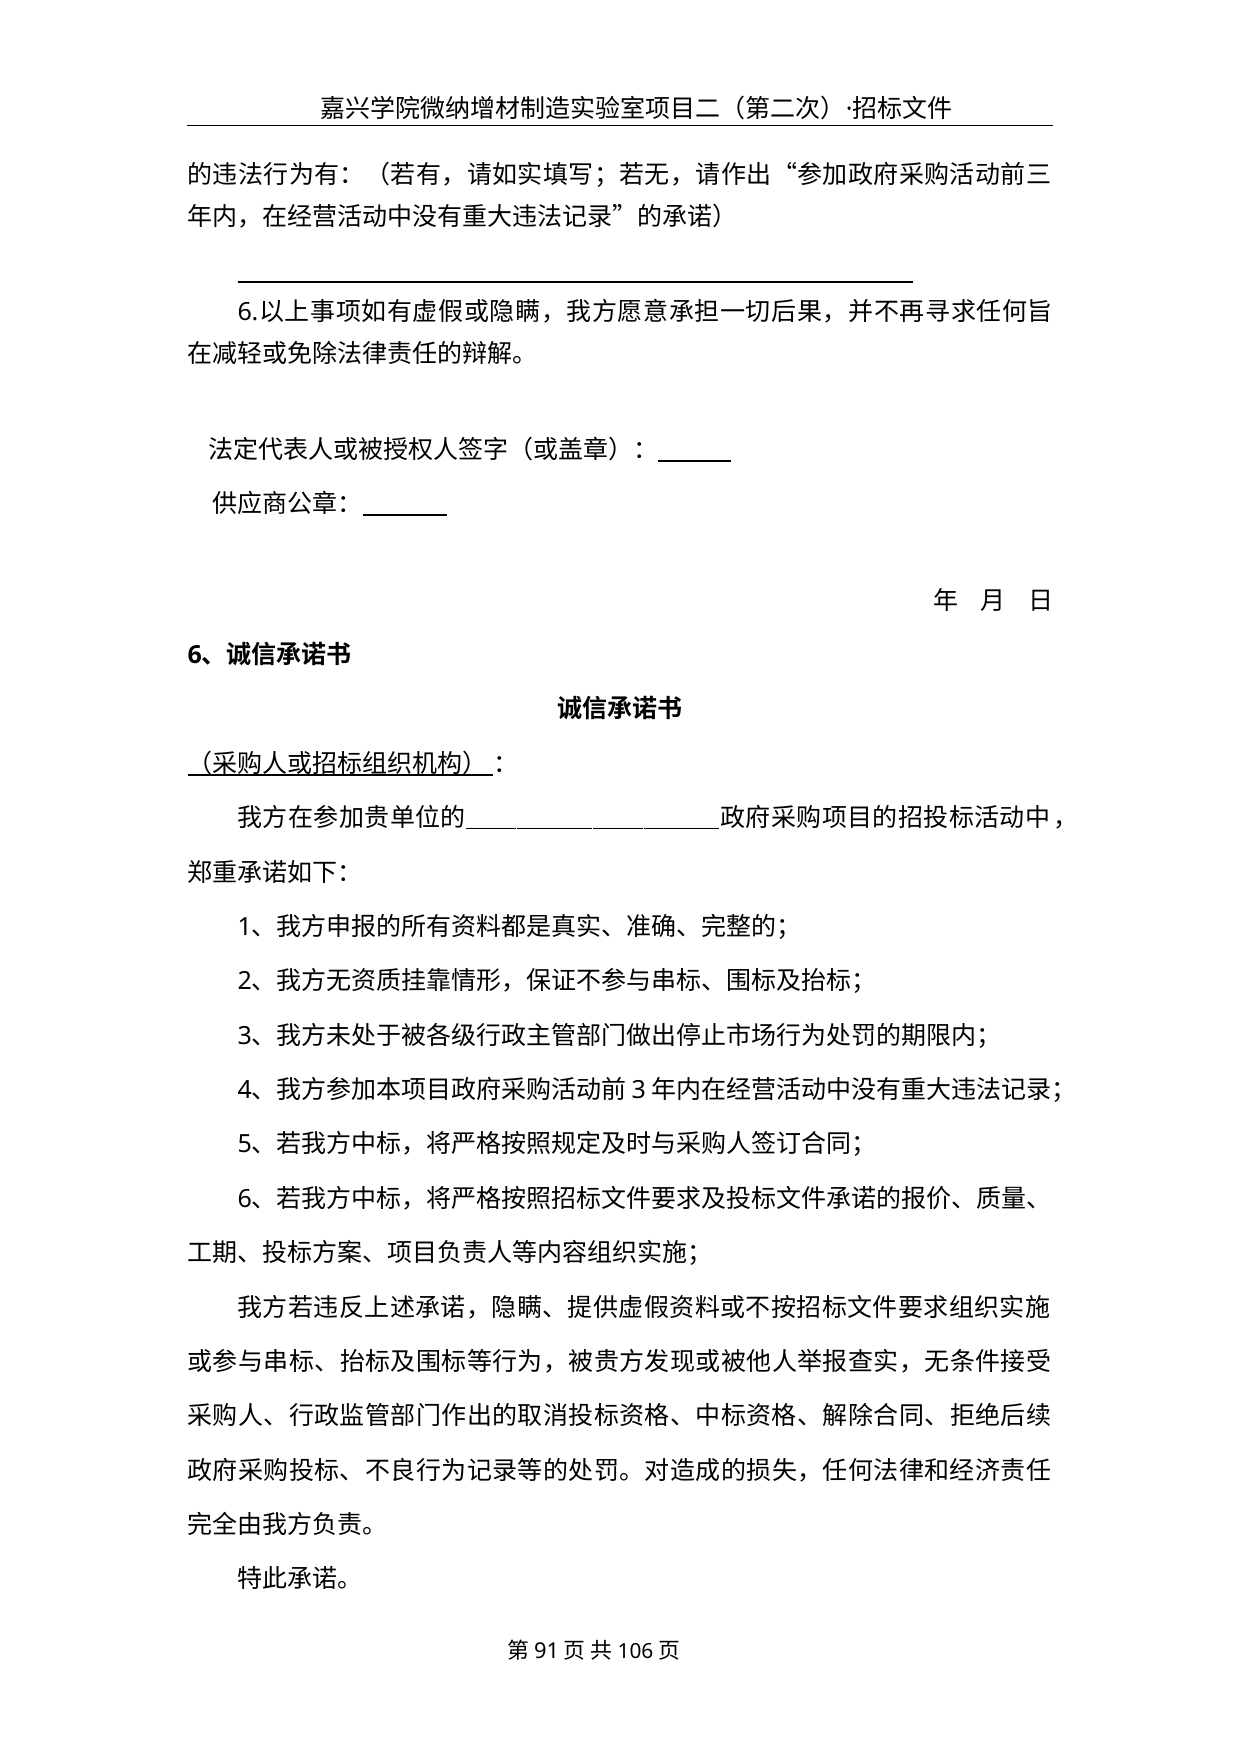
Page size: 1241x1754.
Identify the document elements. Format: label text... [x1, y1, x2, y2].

text 3、我方未处于被各级行政主管部门做出停止市场行为处罚的期限内； [187, 1015, 1053, 1051]
text 5、若我方中标，将严格按照规定及时与采购人签订合同； [187, 1124, 1053, 1160]
text 法定代表人或被授权人签字（或盖章）： [187, 425, 1053, 467]
text 6、若我方中标，将严格按照招标文件要求及投标文件承诺的报价、质量、工期、投标方案、项目负责人等内容组织实施； [187, 1178, 1053, 1269]
text 1、我方申报的所有资料都是真实、准确、完整的； [187, 906, 1053, 943]
text 供应商公章： [187, 479, 1053, 521]
text 诚信承诺书 [187, 689, 1053, 725]
text 年 月 日 [187, 580, 1053, 616]
text 4、我方参加本项目政府采购活动前3年内在经营活动中没有重大违法记录； [187, 1069, 1053, 1106]
text 特此承诺。 [187, 1559, 1053, 1595]
text （采购人或招标组织机构） ： [187, 743, 1053, 779]
text 2、我方无资质挂靠情形，保证不参与串标、围标及抬标； [187, 961, 1053, 997]
text 6、诚信承诺书 [187, 634, 1053, 671]
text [187, 150, 1053, 233]
text 6.以上事项如有虚假或隐瞒，我方愿意承担一切后果，并不再寻求任何旨在减轻或免除法律责任的辩解。 [187, 287, 1053, 371]
text 我方在参加贵单位的＿＿＿＿＿＿＿＿＿＿政府采购项目的招投标活动中，郑重承诺如下： [187, 798, 1053, 888]
text 我方若违反上述承诺，隐瞒、提供虚假资料或不按招标文件要求组织实施或参与串标、抬标及围标等行为，被贵方发现或被他人举报查实，无条件接受采购人、行政监管部门作出的取消投标资格、中标资格、解除合同、拒绝后续政府采购投标、不良行为记录等的处罚。对造成的损失，任何法律和经济责任完全由我方负责。 [187, 1287, 1053, 1541]
